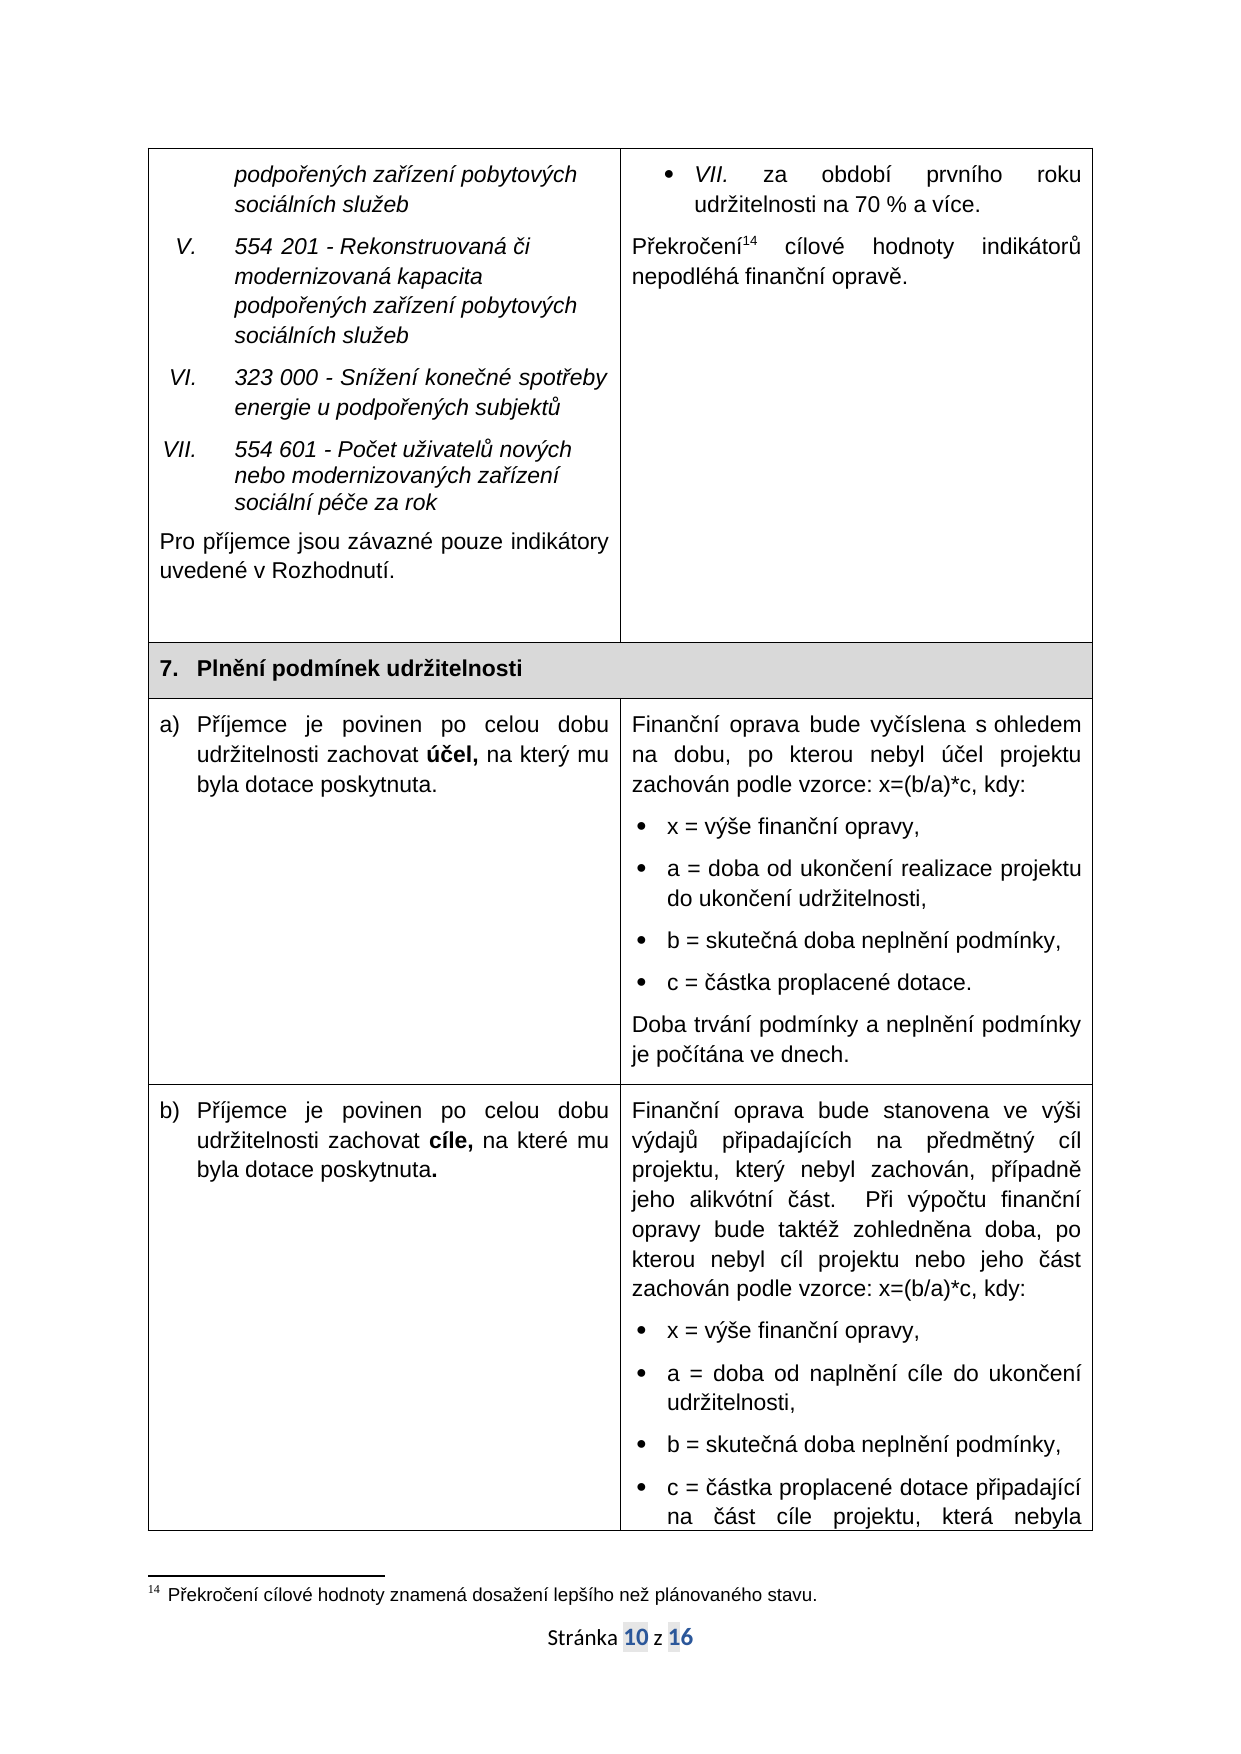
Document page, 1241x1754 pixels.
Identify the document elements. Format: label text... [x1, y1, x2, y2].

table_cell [149, 1085, 620, 1530]
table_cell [621, 1085, 1092, 1530]
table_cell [149, 149, 620, 642]
table_cell Příjemce je povinen po celou dobu udržitelnosti zachovat účel, na který mu byla dotace poskytnuta. [149, 699, 620, 1083]
table_cell Plnění podmínek udržitelnosti [149, 643, 1092, 698]
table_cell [621, 149, 1092, 642]
table_cell Finanční oprava bude vyčíslena s ohledem na dobu, po kterou nebyl účel projektu zachován podle vzorce: x=(b/a)*c, kdy: x = výše finanční opravy, a = doba od ukončení realizace projektu do ukončení udržitelnosti, b = skutečná doba neplnění podmínky, c = částka proplacené dotace. Doba trvání podmínky a neplnění podmínky je počítána ve dnech. [621, 699, 1092, 1083]
